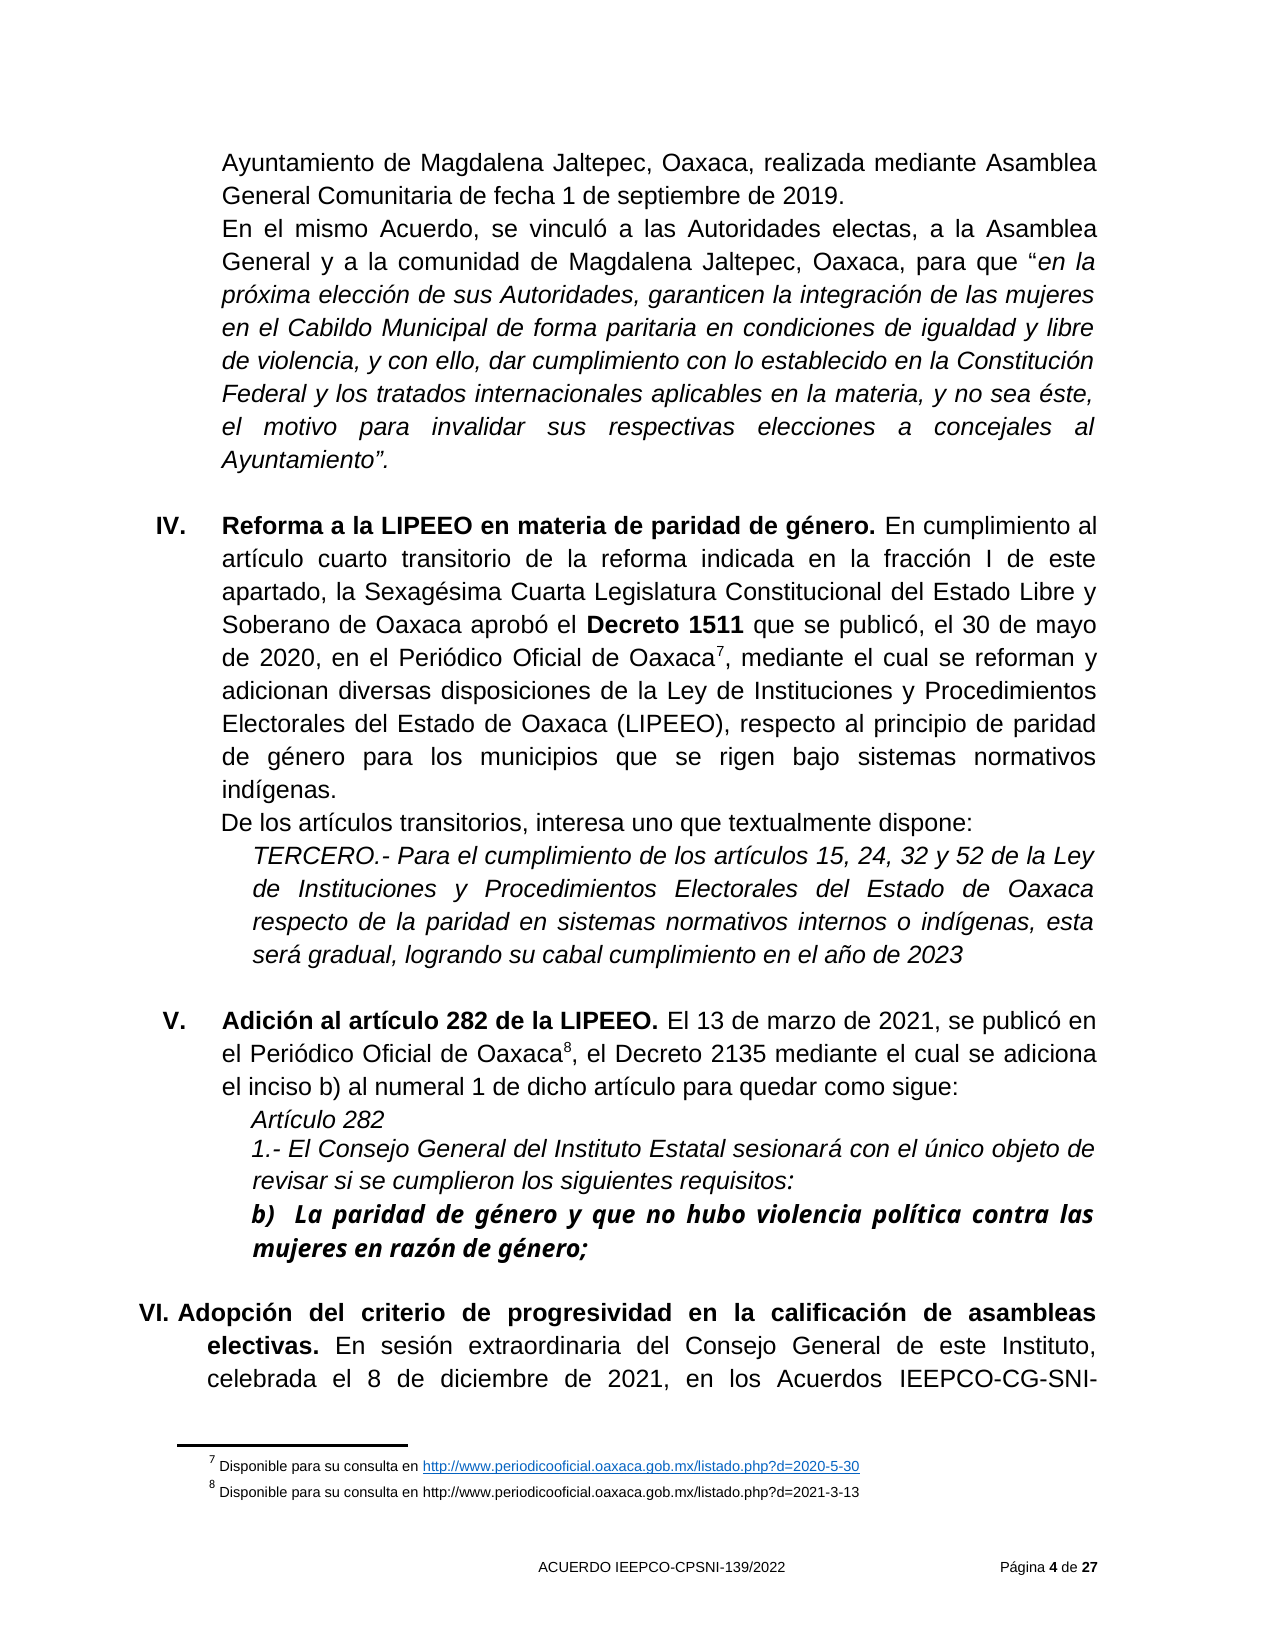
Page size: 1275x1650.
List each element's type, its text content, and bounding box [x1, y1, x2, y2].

text 1.- El Consejo General del Instituto Estatal sesionará con el único objeto de revisar si se cumplieron los siguientes requisitos: [251, 1134, 1098, 1197]
list TERCERO.- Para el cumplimiento de los artículos 15, 24, 32 y 52 de la Ley de Instituciones y Procedimientos Electorales del Estado de Oaxaca respecto de la paridad en sistemas normativos internos o indígenas, esta será gradual, logrando su cabal cumplimiento en el año de 2023 [252, 841, 1098, 969]
list De los artículos transitorios, interesa uno que textualmente dispone: [221, 808, 1098, 837]
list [184, 148, 1098, 209]
text Artículo 282 [251, 1105, 1098, 1134]
text b) La paridad de género y que no hubo violencia política contra las mujeres en razón de género; [251, 1197, 1098, 1265]
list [169, 1298, 1098, 1393]
list Adición al artículo 282 de la LIPEEO. El 13 de marzo de 2021, se publicó en el Periódico Oficial de Oaxaca, el Decreto 2135 mediante el cual se adiciona el inciso b) al numeral 1 de dicho artículo para quedar como sigue: [186, 1006, 1098, 1101]
list Reforma a la LIPEEO en materia de paridad de género. En cumplimiento al artículo cuarto transitorio de la reforma indicada en la fracción I de este apartado, la Sexagésima Cuarta Legislatura Constitucional del Estado Libre y Soberano de Oaxaca aprobó el Decreto 1511 que se publicó, el 30 de mayo de 2020, en el Periódico Oficial de Oaxaca, mediante el cual se reforman y adicionan diversas disposiciones de la Ley de Instituciones y Procedimientos Electorales del Estado de Oaxaca (LIPEEO), respecto al principio de paridad de género para los municipios que se rigen bajo sistemas normativos indígenas. [186, 511, 1098, 804]
list En el mismo Acuerdo, se vinculó a las Autoridades electas, a la Asamblea General y a la comunidad de Magdalena Jaltepec, Oaxaca, para que “en la próxima elección de sus Autoridades, garanticen la integración de las mujeres en el Cabildo Municipal de forma paritaria en condiciones de igualdad y libre de violencia, y con ello, dar cumplimiento con lo establecido en la Constitución Federal y los tratados internacionales aplicables en la materia, y no sea éste, el motivo para invalidar sus respectivas elecciones a concejales al Ayuntamiento”. [222, 214, 1098, 473]
